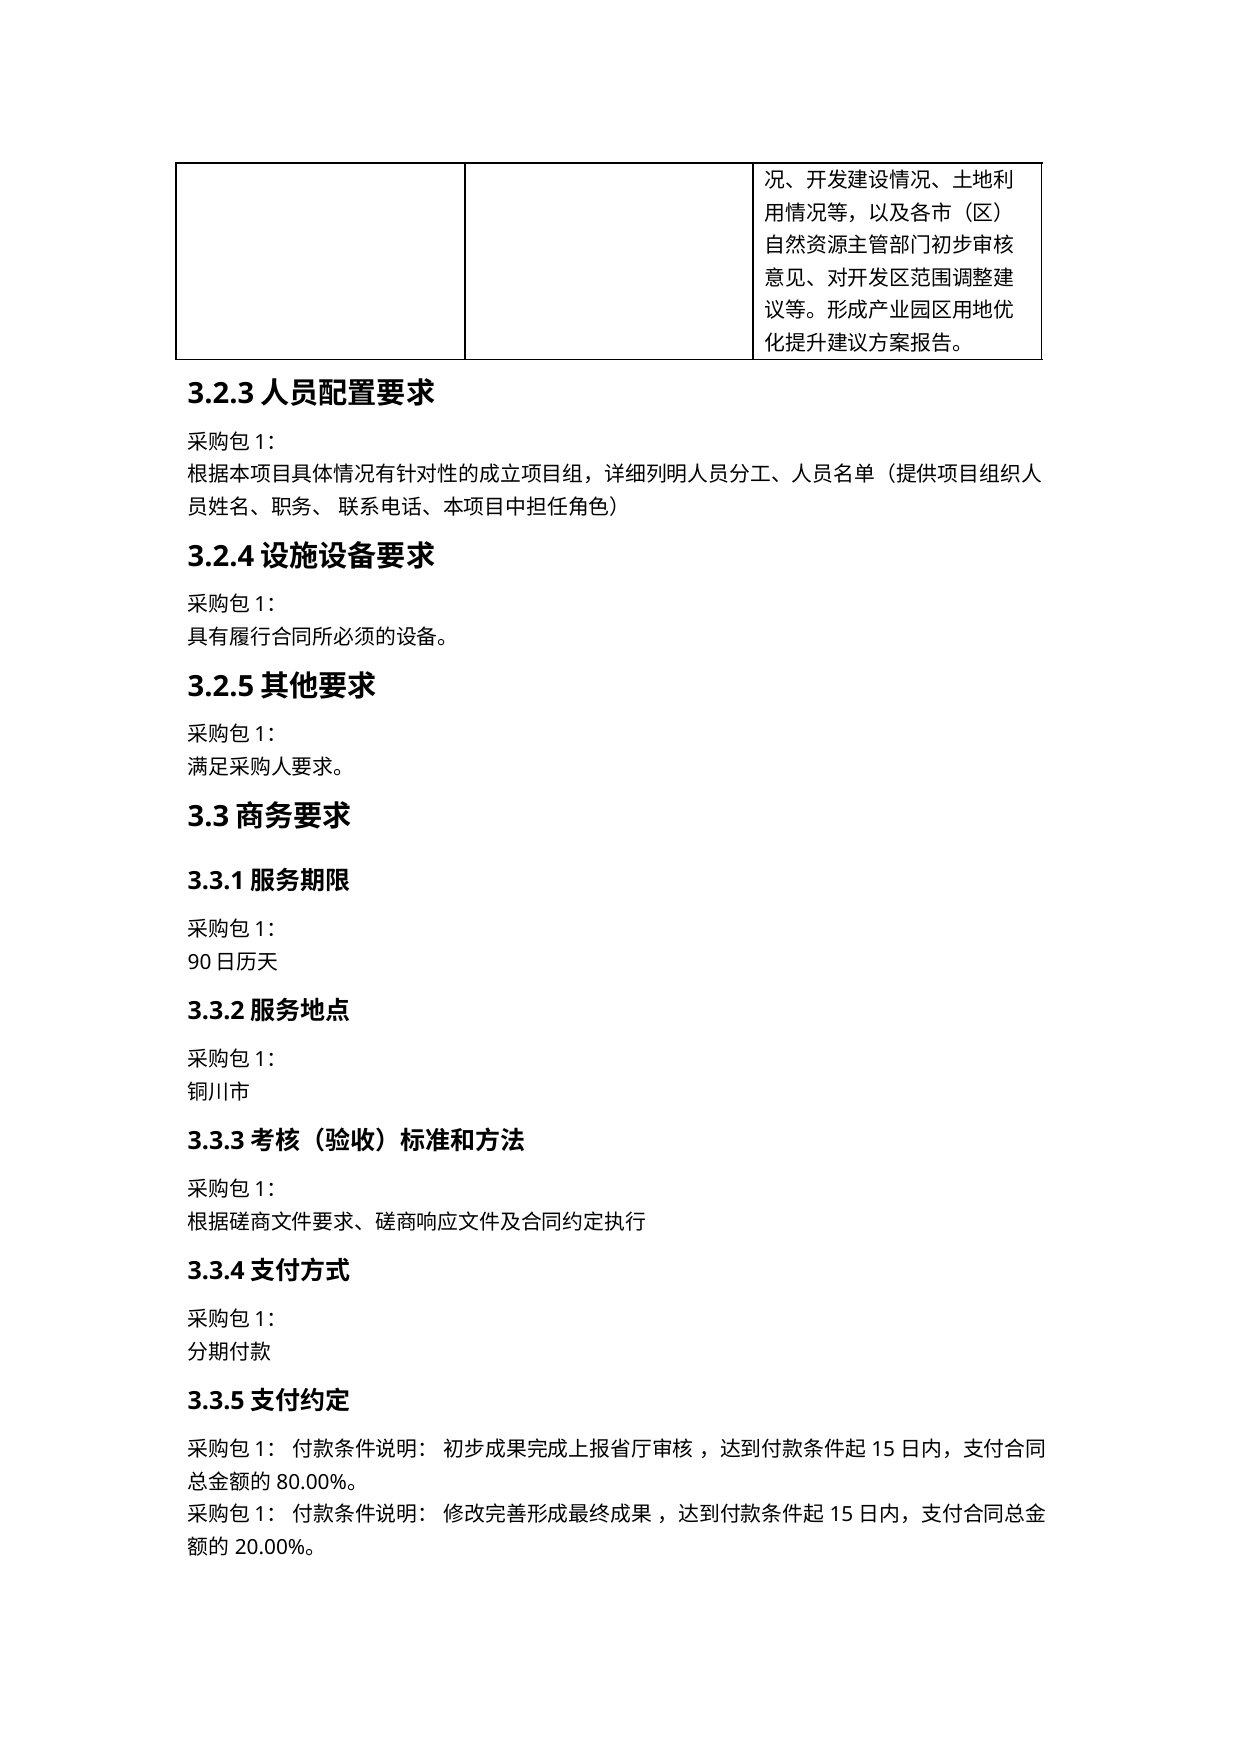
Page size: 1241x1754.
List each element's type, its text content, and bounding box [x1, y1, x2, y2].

text 具有履行合同所必须的设备。 [187, 620, 1053, 653]
text 采购包1： 付款条件说明： 初步成果完成上报省厅审核 ，达到付款条件起 15 日内，支付合同总金额的 80.00%。 [187, 1433, 1053, 1498]
text 采购包1： [187, 425, 1053, 458]
text 铜川市 [187, 1075, 1053, 1108]
text 采购包1： [187, 718, 1053, 750]
text 3.3.1服务期限 [187, 848, 1053, 913]
text 3.3.2服务地点 [187, 978, 1053, 1043]
text 3.2.3人员配置要求 [187, 360, 1053, 425]
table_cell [754, 164, 1041, 358]
text 根据磋商文件要求、磋商响应文件及合同约定执行 [187, 1205, 1053, 1238]
text 满足采购人要求。 [187, 750, 1053, 783]
text 采购包1： [187, 913, 1053, 945]
table_cell [466, 164, 752, 358]
text 采购包1： [187, 1303, 1053, 1335]
text 采购包1： [187, 1173, 1053, 1205]
text 采购包1： 付款条件说明： 修改完善形成最终成果 ，达到付款条件起 15 日内，支付合同总金额的 20.00%。 [187, 1498, 1053, 1563]
text 分期付款 [187, 1335, 1053, 1368]
text 3.3.3考核（验收）标准和方法 [187, 1108, 1053, 1173]
text 采购包1： [187, 588, 1053, 620]
text 采购包1： [187, 1043, 1053, 1075]
text 3.2.5其他要求 [187, 653, 1053, 718]
text 3.3商务要求 [187, 783, 1053, 848]
text 3.3.5支付约定 [187, 1368, 1053, 1433]
text 3.2.4设施设备要求 [187, 523, 1053, 588]
text 3.3.4支付方式 [187, 1238, 1053, 1303]
text 根据本项目具体情况有针对性的成立项目组，详细列明人员分工、人员名单（提供项目组织人员姓名、职务、 联系电话、本项目中担任角色） [187, 458, 1053, 523]
text 90日历天 [187, 945, 1053, 978]
table_cell 1 [177, 164, 464, 358]
